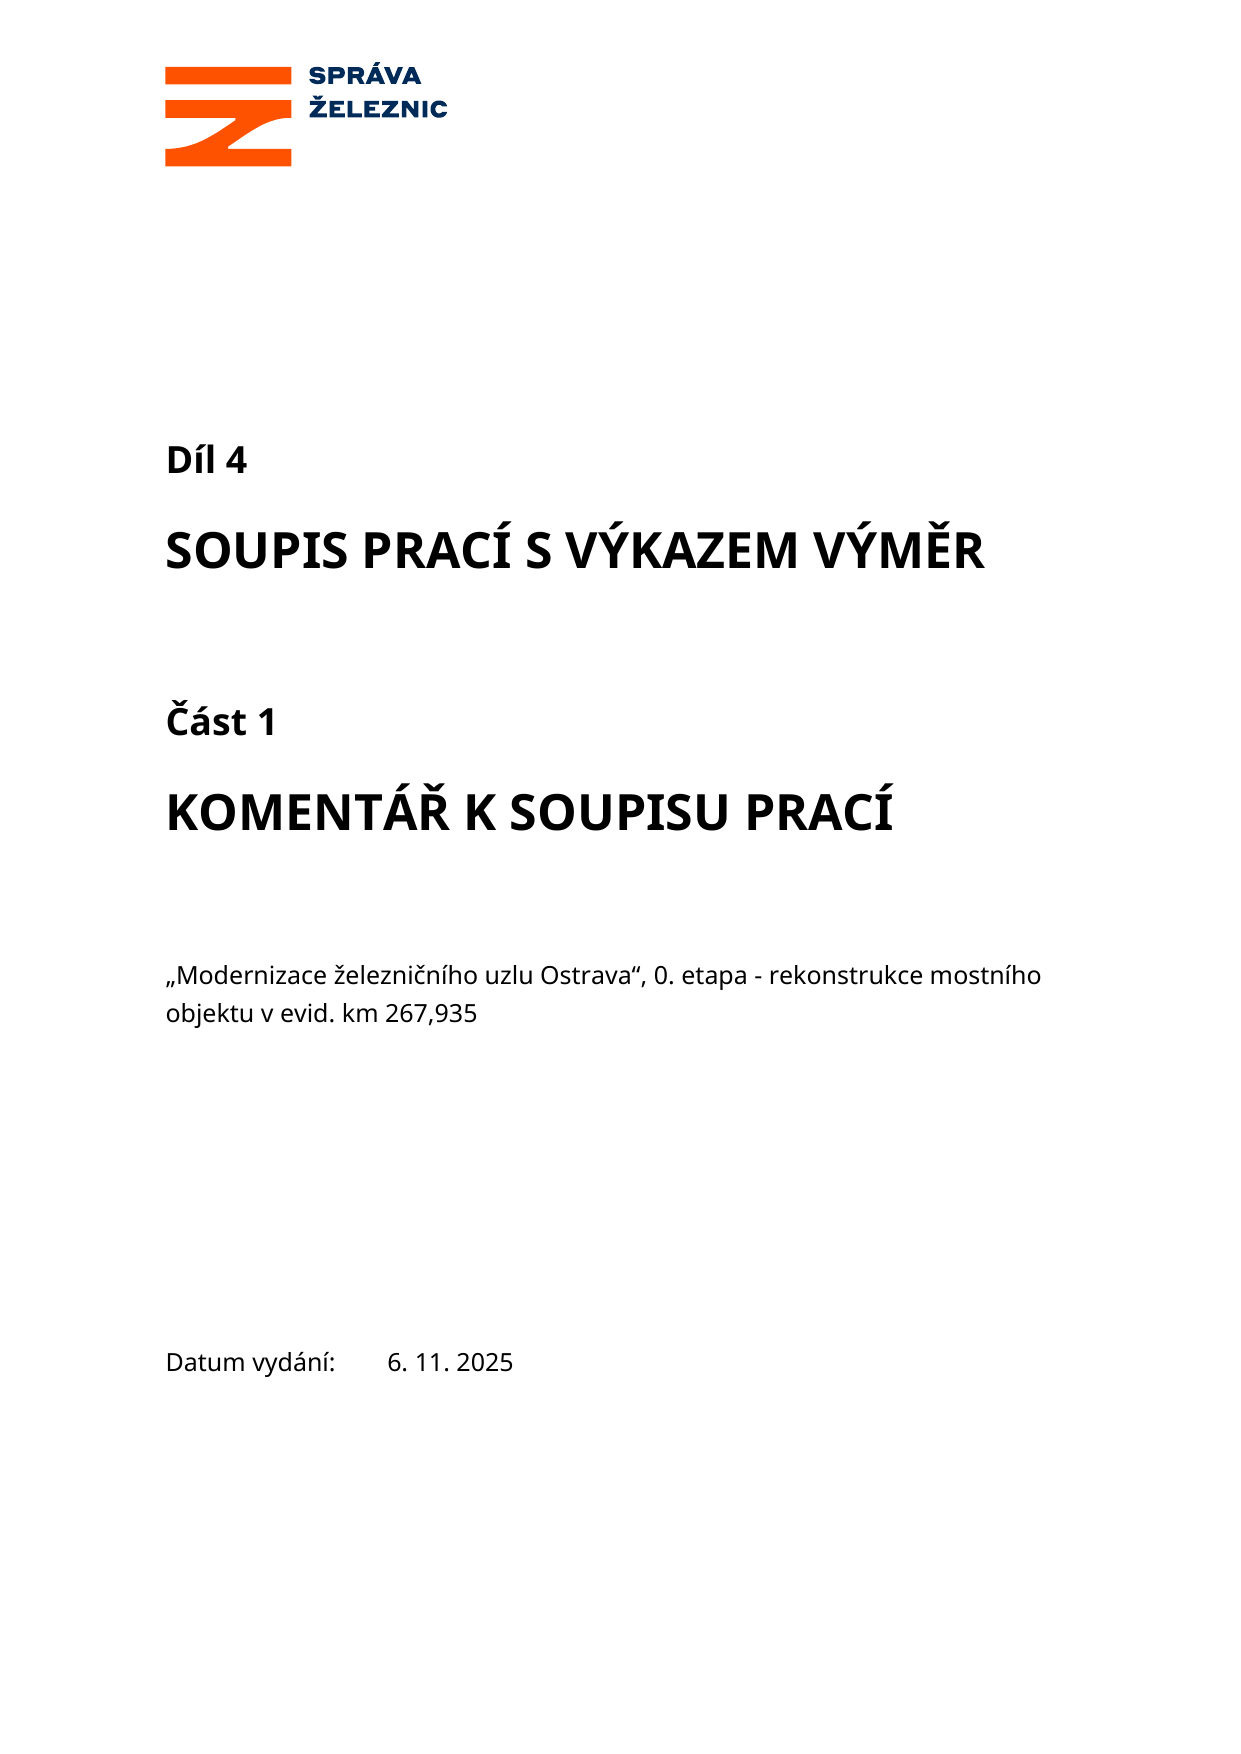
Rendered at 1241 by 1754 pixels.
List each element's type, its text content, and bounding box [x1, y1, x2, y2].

text SOUPIS PRACÍ S VÝKAZEM VÝMĚR [165, 514, 1075, 583]
text Díl 4 [165, 433, 1075, 484]
text Datum vydání: 6. 11. 2025 [165, 1345, 1075, 1379]
text KOMENTÁŘ K SOUPISU PRACÍ [165, 777, 1075, 845]
text Část 1 [165, 696, 1075, 747]
